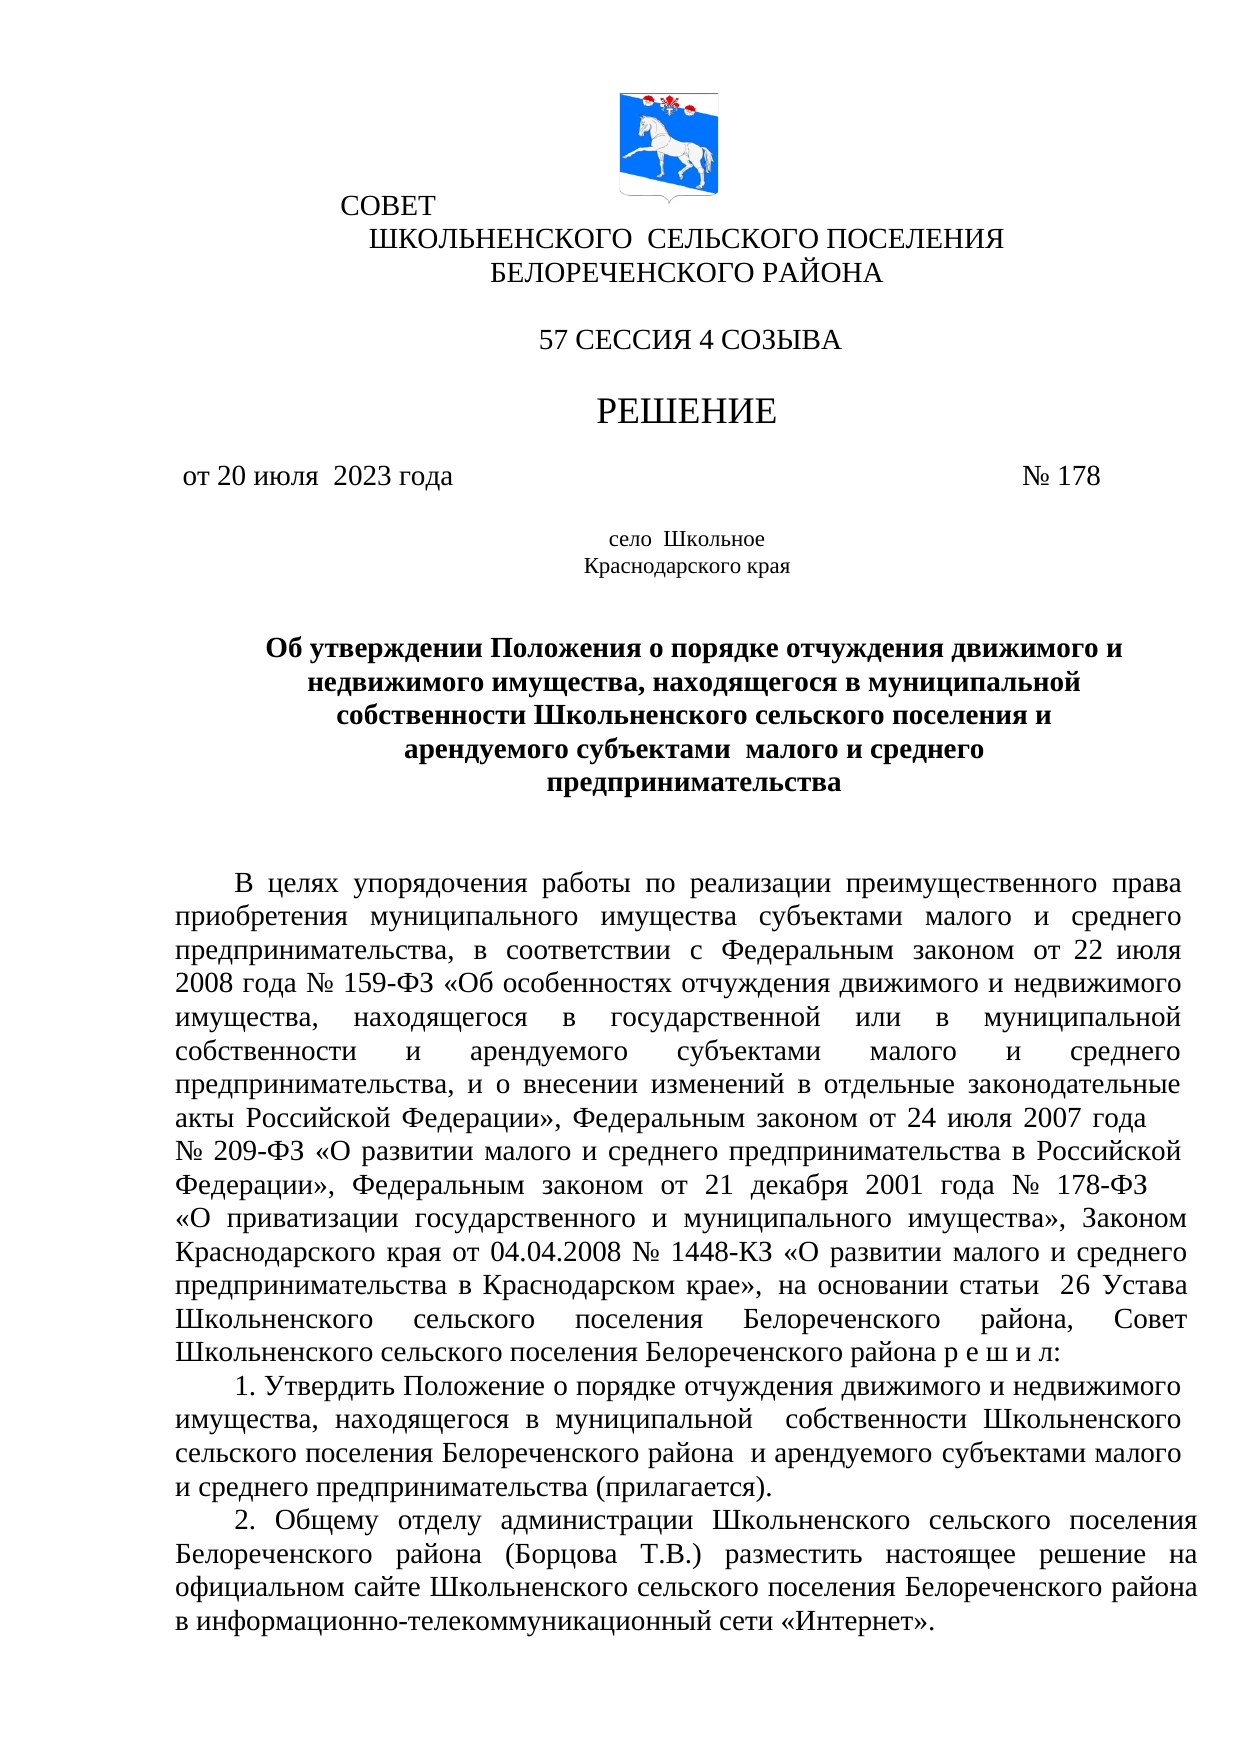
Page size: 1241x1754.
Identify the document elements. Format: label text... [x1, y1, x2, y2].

picture [619, 93, 719, 204]
text РЕШЕНИЕ [175, 389, 1198, 432]
list Утвердить Положение о порядке отчуждения движимого и недвижимого имущества, находящегося в муниципальной собственности Школьненского сельского поселения Белореченского района и арендуемого субъектами малого и среднего предпринимательства (прилагается). [175, 1368, 1181, 1502]
text БЕЛОРЕЧЕНСКОГО РАЙОНА [175, 255, 1198, 288]
text В целях упорядочения работы по реализации преимущественного права приобретения муниципального имущества субъектами малого и среднего предпринимательства, в соответствии с Федеральным законом от 22 июля 2008 года № 159-ФЗ «Об особенностях отчуждения движимого и недвижимого имущества, находящегося в государственной или в муниципальной собственности и арендуемого субъектами малого и среднего предпринимательства, и о внесении изменений в отдельные законодательные акты Российской Федерации», Федеральным законом от 24 июля 2007 года [175, 865, 1182, 1133]
text ШКОЛЬНЕНСКОГО СЕЛЬСКОГО ПОСЕЛЕНИЯ [175, 221, 1198, 255]
text 57 СЕССИЯ 4 СОЗЫВА [175, 322, 1198, 355]
text № 209-ФЗ «О развитии малого и среднего предпринимательства в Российской Федерации», Федеральным законом от 21 декабря 2001 года № 178-ФЗ [175, 1133, 1181, 1200]
text Краснодарского края [175, 552, 1198, 578]
text Об утверждении Положения о порядке отчуждения движимого и недвижимого имущества, находящегося в муниципальной собственности Школьненского сельского поселения и арендуемого субъектами малого и среднего предпринимательства [254, 630, 1134, 798]
text село Школьное [175, 526, 1198, 552]
text «О приватизации государственного и муниципального имущества», Законом Краснодарского края от 04.04.2008 № 1448-КЗ «О развитии малого и среднего предпринимательства в Краснодарском крае», на основании статьи 26 Устава Школьненского сельского поселения Белореченского района, Совет Школьненского сельского поселения Белореченского района р е ш и л: [175, 1200, 1188, 1368]
text от 20 июля 2023 года № 178 [175, 458, 1198, 492]
text СОВЕТ [175, 188, 1198, 221]
text 2. Общему отделу администрации Школьненского сельского поселения Белореченского района (Борцова Т.В.) разместить настоящее решение на официальном сайте Школьненского сельского поселения Белореченского района в информационно-телекоммуникационный сети «Интернет». [175, 1502, 1198, 1636]
